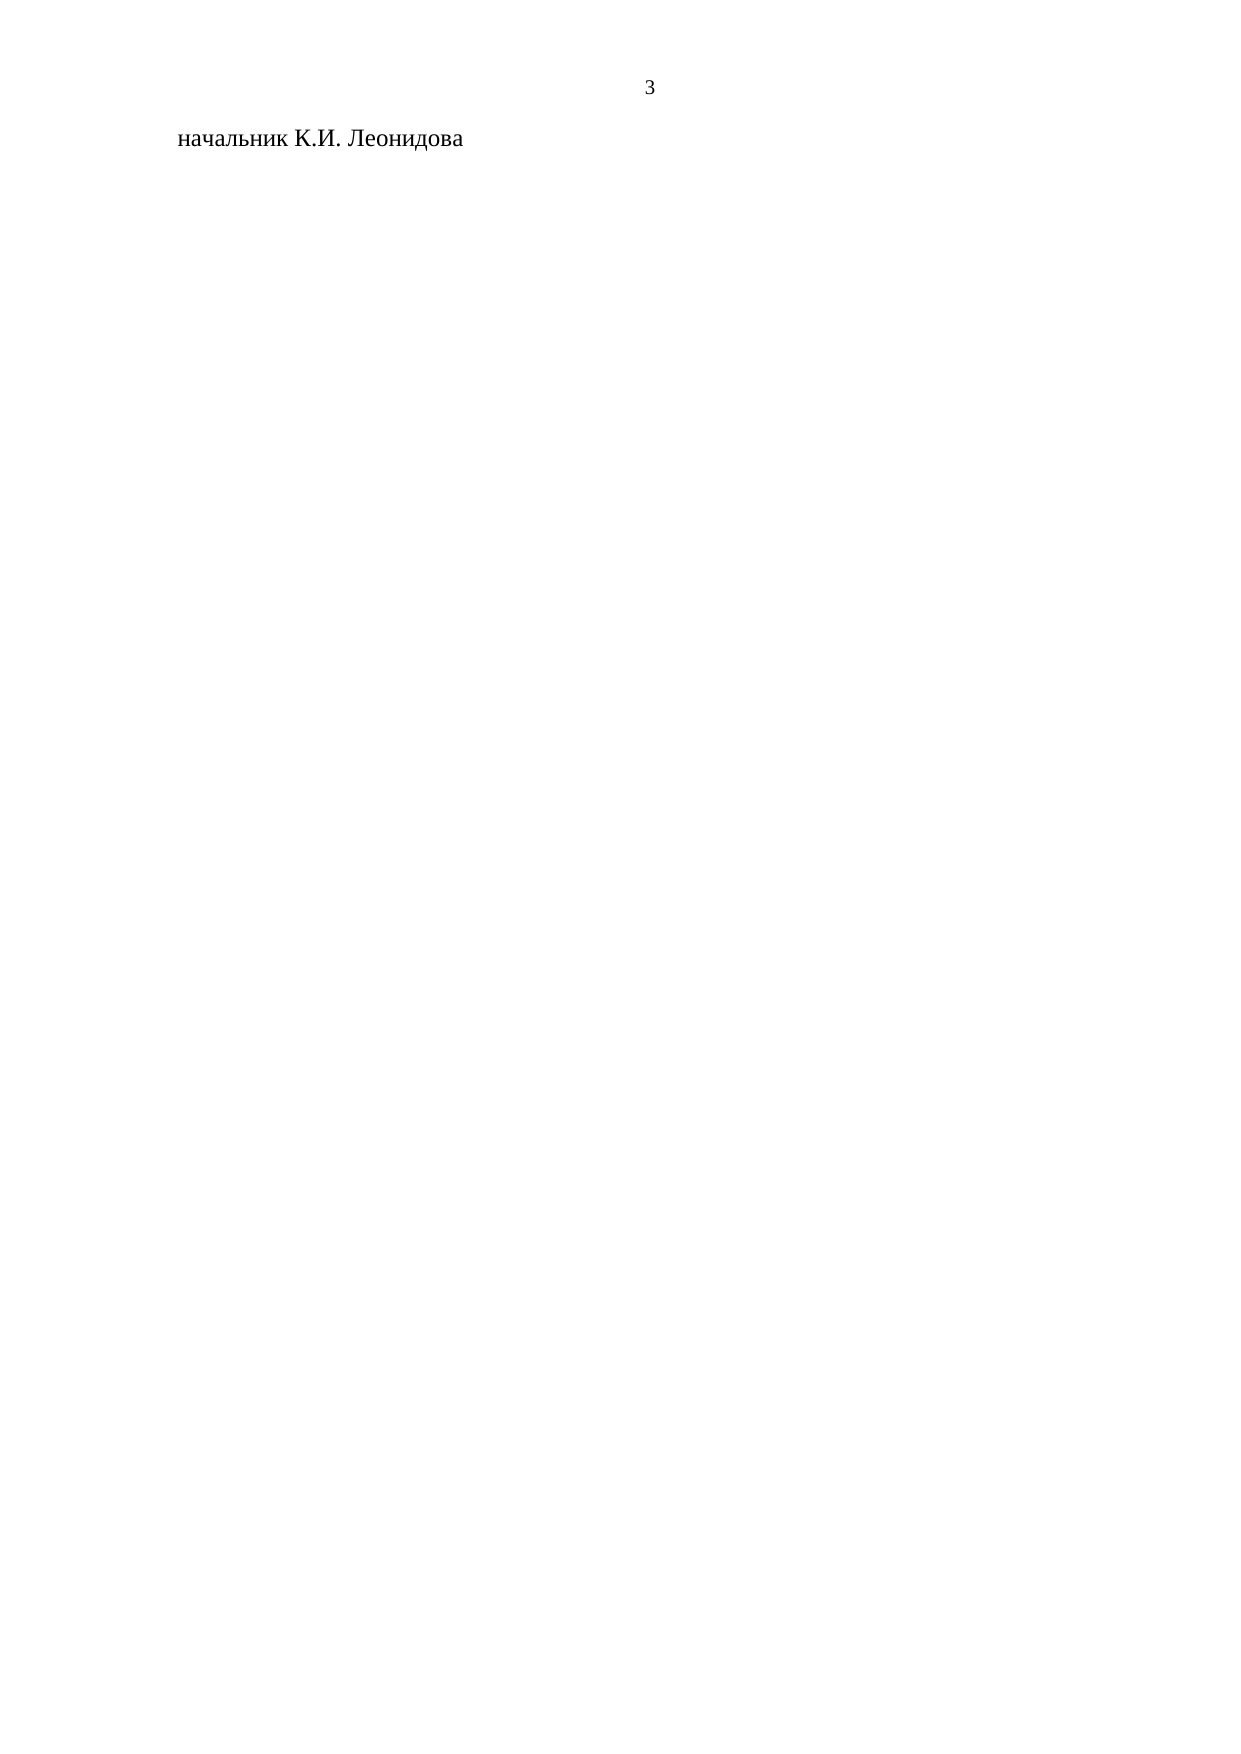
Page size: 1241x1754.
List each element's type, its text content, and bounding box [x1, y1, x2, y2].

text начальник К.И. Леонидова [118, 123, 1181, 152]
